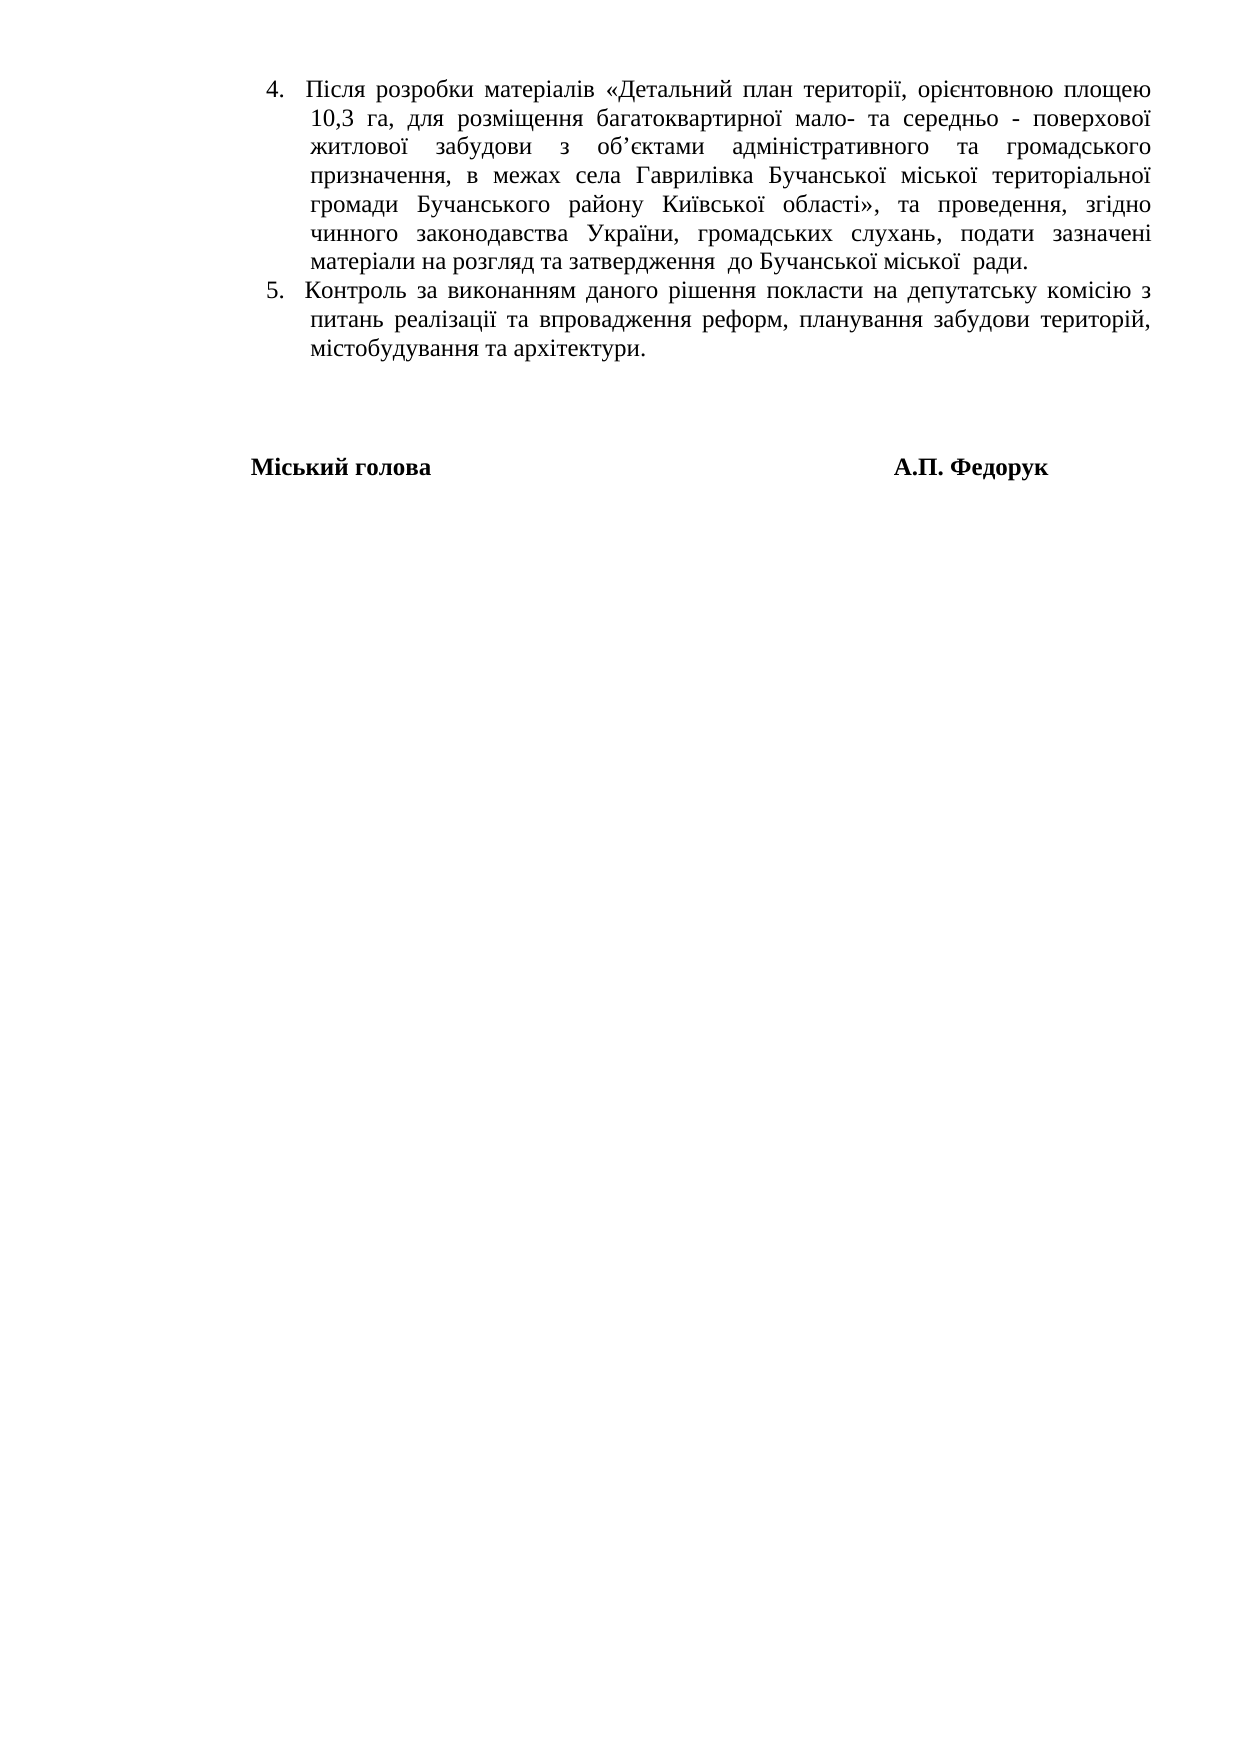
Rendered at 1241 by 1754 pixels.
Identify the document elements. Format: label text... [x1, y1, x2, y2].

text 4. Після розробки матеріалів «Детальний план території, орієнтовною площею 10,3 га, для розміщення багатоквартирної мало- та середньо - поверхової житлової забудови з об’єктами адміністративного та громадського призначення, в межах села Гаврилівка Бучанської міської територіальної громади Бучанського району Київської області», та проведення, згідно чинного законодавства України, громадських слухань, подати зазначені матеріали на розгляд та затвердження до Бучанської міської ради. [266, 74, 1152, 275]
text 5. Контроль за виконанням даного рішення покласти на депутатську комісію з питань реалізації та впровадження реформ, планування забудови територій, містобудування та архітектури. [266, 275, 1152, 361]
text Міський голова А.П. Федорук [148, 452, 1152, 481]
